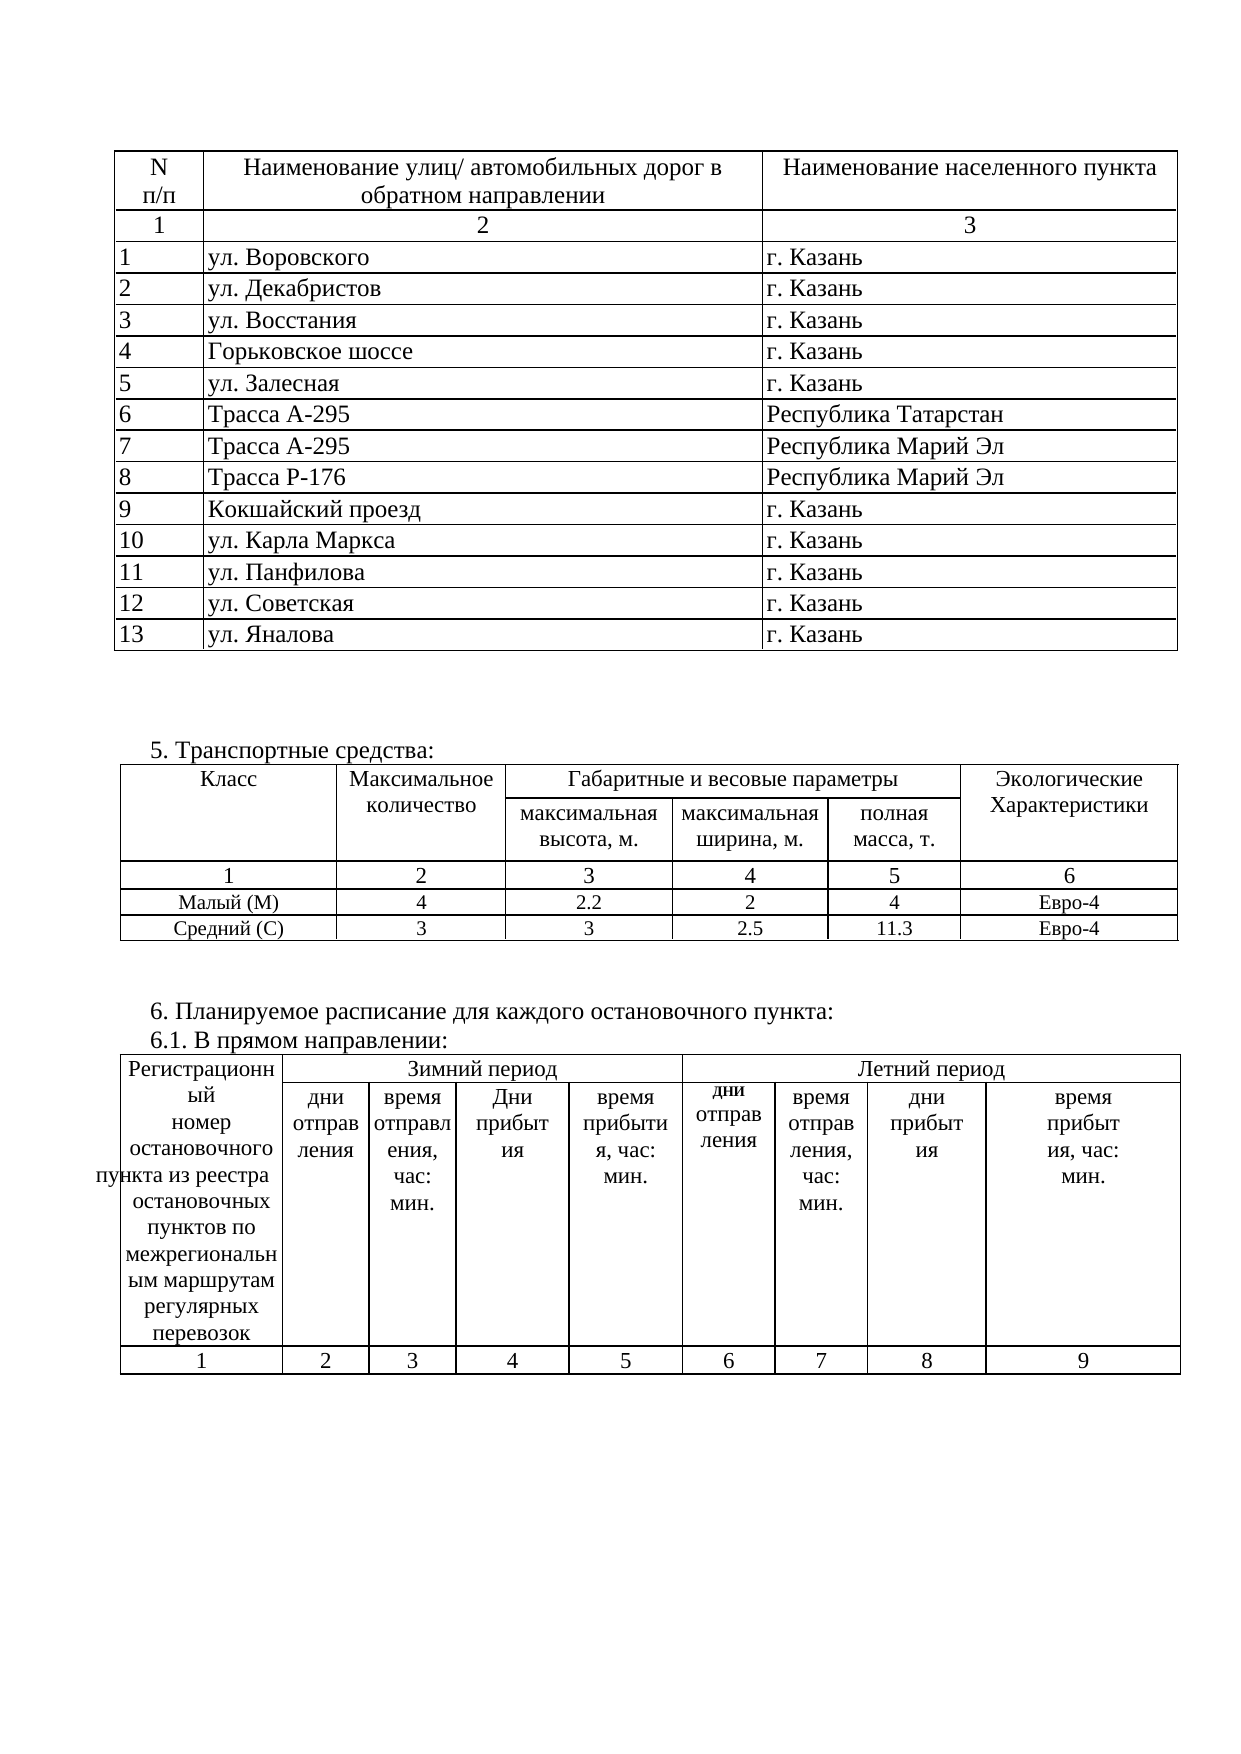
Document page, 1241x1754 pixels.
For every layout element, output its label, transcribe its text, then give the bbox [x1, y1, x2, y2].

table_cell 1 [121, 862, 336, 888]
table_cell время отправ ления, час: мин. [776, 1083, 867, 1345]
table_cell г. Казань [763, 335, 1177, 366]
table_cell 8 [115, 462, 203, 492]
table_cell 4 [829, 890, 960, 914]
table_cell 4 [115, 336, 203, 366]
table_cell 11 [115, 556, 203, 587]
table_header N п/п [115, 152, 203, 209]
text 6. Планируемое расписание для каждого остановочного пункта: [150, 996, 1090, 1025]
table_cell 3 [115, 305, 203, 335]
table_cell Средний (С) [121, 916, 336, 939]
table_cell г. Казань [763, 241, 1177, 272]
table_cell 7 [776, 1347, 867, 1373]
table_cell ул. Залесная [204, 368, 762, 398]
table_header Габаритные и весовые параметры [506, 765, 960, 797]
table_cell время отправл ения, час: мин. [370, 1083, 455, 1345]
table_cell 2 [115, 273, 203, 303]
table_cell ул. Воровского [204, 242, 762, 272]
table_cell Евро-4 [961, 890, 1177, 914]
table_cell максимальная высота, м. [506, 799, 672, 860]
table_header Зимний период [283, 1055, 682, 1082]
table_cell 3 [337, 916, 505, 939]
table_cell 2.2 [506, 890, 672, 914]
table_cell 1 [115, 210, 203, 241]
table_cell 3 [370, 1347, 455, 1373]
table_cell Трасса Р-176 [204, 462, 762, 492]
table_cell Дни прибыт ия [457, 1083, 568, 1345]
table_cell 2 [283, 1347, 368, 1373]
table_cell 6 [115, 399, 203, 429]
table_cell 9 [115, 493, 203, 524]
table_cell Кокшайский проезд [204, 494, 762, 524]
table_cell г. Казань [763, 492, 1177, 524]
text 5. Транспортные средства: [150, 735, 1090, 764]
table_header Максимальное количество [337, 765, 505, 860]
table_cell дни прибыт ия [868, 1083, 985, 1345]
table_cell Республика Марий Эл [763, 429, 1177, 461]
table_cell г. Казань [763, 555, 1177, 587]
table_cell ул. Восстания [204, 305, 762, 335]
table_cell 3 [506, 862, 672, 888]
table_cell 1 [115, 242, 203, 272]
table_header Класс [121, 765, 336, 860]
table_cell г. Казань [763, 272, 1177, 303]
table_cell 5 [570, 1347, 682, 1373]
table_cell 7 [115, 430, 203, 461]
table_cell 6 [683, 1347, 774, 1373]
table_cell г. Казань [763, 618, 1177, 649]
table_cell Трасса А-295 [204, 400, 762, 429]
text 6.1. В прямом направлении: [150, 1025, 1090, 1054]
table_cell Горьковское шоссе [204, 337, 762, 366]
table_cell 3 [763, 209, 1177, 241]
table_cell ул. Декабристов [204, 274, 762, 303]
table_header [121, 1055, 282, 1345]
table_header Наименование улиц/ автомобильных дорог в обратном направлении [204, 152, 762, 209]
table_cell 4 [457, 1347, 568, 1373]
table_cell 11.3 [829, 916, 960, 939]
table_cell время прибыти я, час: мин. [570, 1083, 682, 1345]
table_cell ул. Яналова [204, 620, 762, 649]
table_cell г. Казань [763, 587, 1177, 618]
table_cell г. Казань [763, 366, 1177, 398]
table_cell 4 [337, 890, 505, 914]
table_cell г. Казань [763, 524, 1177, 555]
table_cell 4 [673, 862, 827, 888]
table_cell 9 [987, 1347, 1180, 1373]
table_header Летний период [683, 1055, 1180, 1082]
table_header Экологические Характеристики [961, 765, 1177, 860]
table_cell 8 [868, 1347, 985, 1373]
table_cell Республика Татарстан [763, 398, 1177, 429]
table_cell 2 [673, 890, 827, 914]
table_cell время прибыт ия, час: мин. [987, 1083, 1180, 1345]
table_cell ул. Панфилова [204, 557, 762, 587]
table_cell 3 [506, 916, 672, 939]
table_cell максимальная ширина, м. [673, 799, 827, 860]
table_cell ул. Советская [204, 588, 762, 618]
table_cell 2.5 [673, 916, 827, 939]
table_cell 2 [337, 862, 505, 888]
table_header Наименование населенного пункта [763, 152, 1177, 209]
table_cell Евро-4 [961, 916, 1177, 939]
table_cell Республика Марий Эл [763, 461, 1177, 492]
table_cell 2 [204, 211, 762, 241]
table_cell Трасса А-295 [204, 431, 762, 461]
table_cell полная масса, т. [829, 799, 960, 860]
table_cell 6 [961, 862, 1177, 888]
table_cell ул. Карла Маркса [204, 525, 762, 555]
table_cell 1 [121, 1347, 282, 1373]
table_cell дни отправ ления [283, 1083, 368, 1345]
table_cell ДНИ отправ ления [683, 1083, 774, 1345]
table_cell 10 [115, 525, 203, 555]
table_cell 5 [115, 368, 203, 398]
table_cell 12 [115, 588, 203, 618]
table_cell 5 [829, 862, 960, 888]
table_cell Малый (М) [121, 890, 336, 914]
table_cell 13 [115, 619, 203, 649]
table_cell г. Казань [763, 304, 1177, 335]
